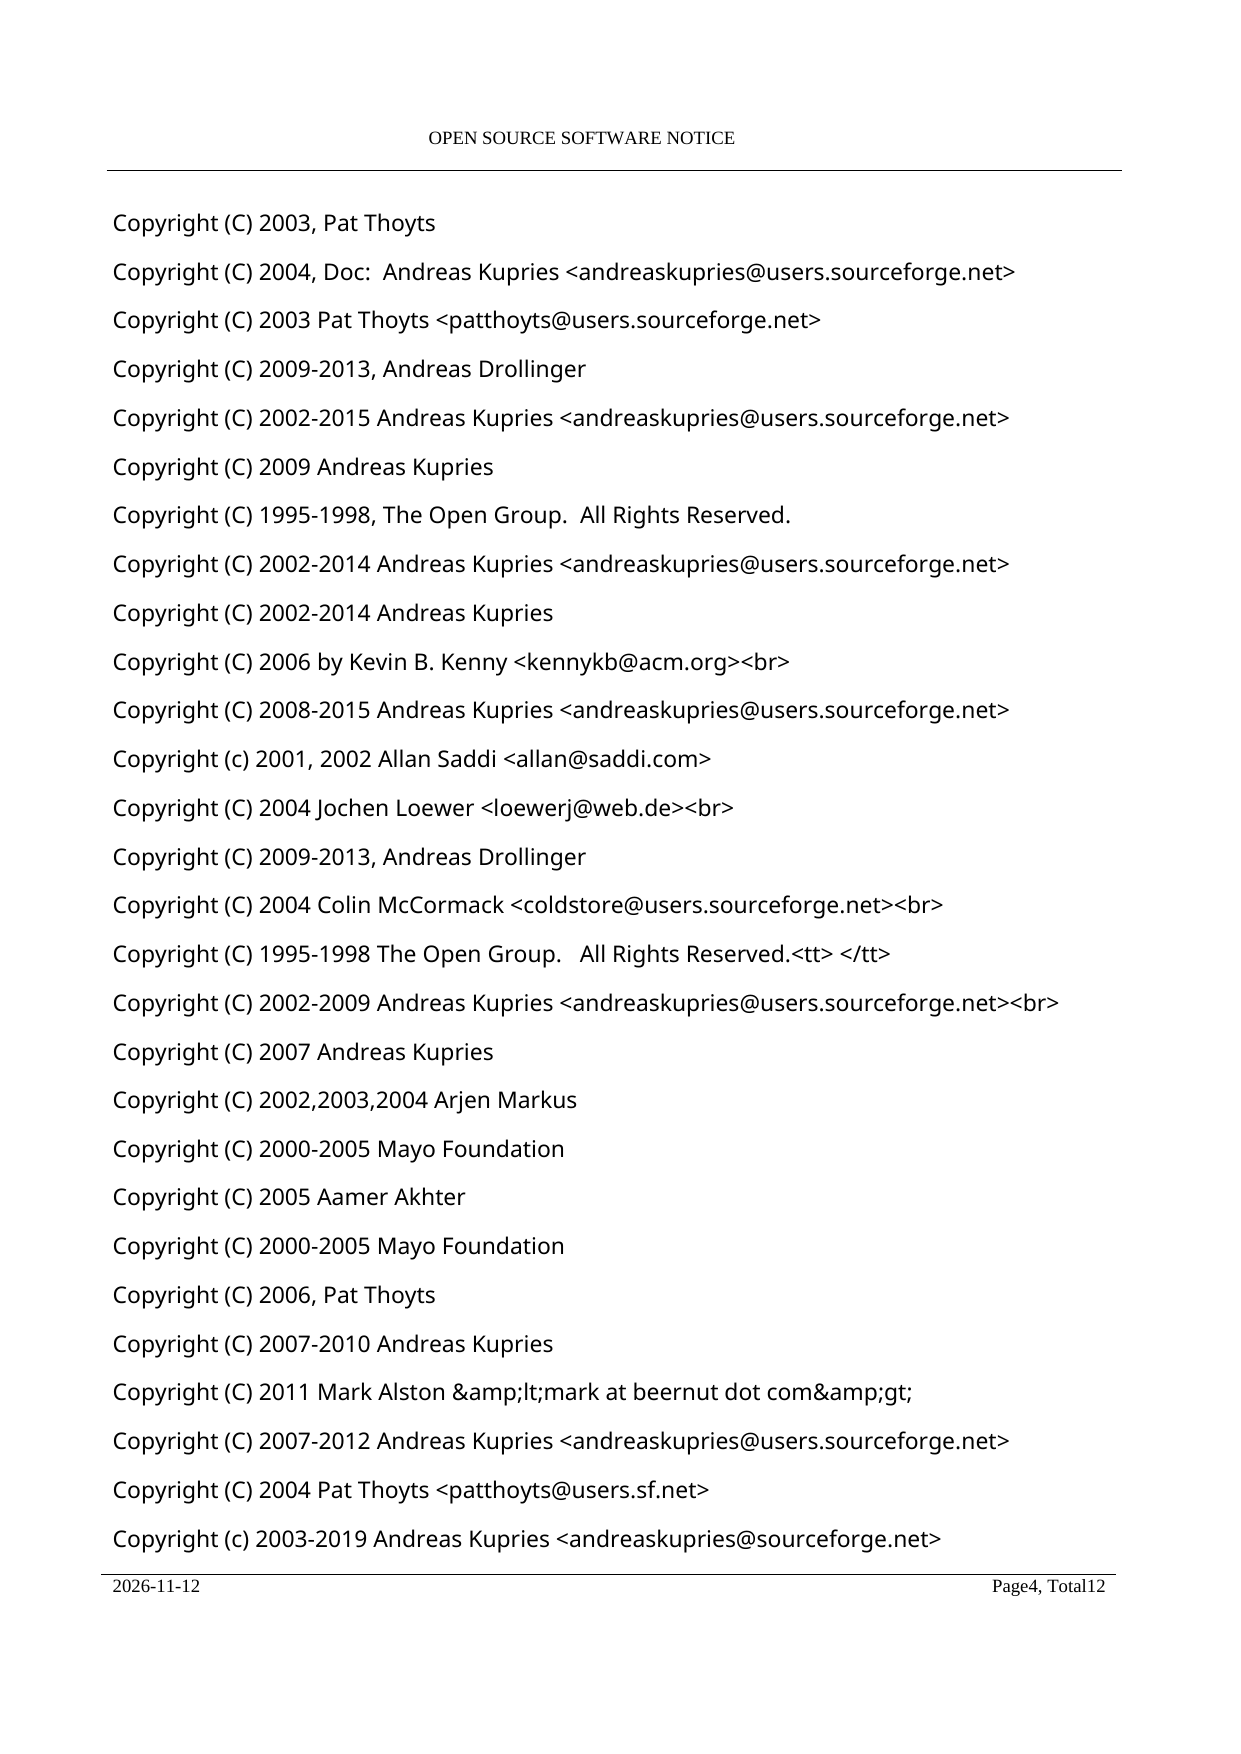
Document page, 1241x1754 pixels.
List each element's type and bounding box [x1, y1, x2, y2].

text [112, 206, 1128, 1068]
text [112, 1083, 1128, 1554]
